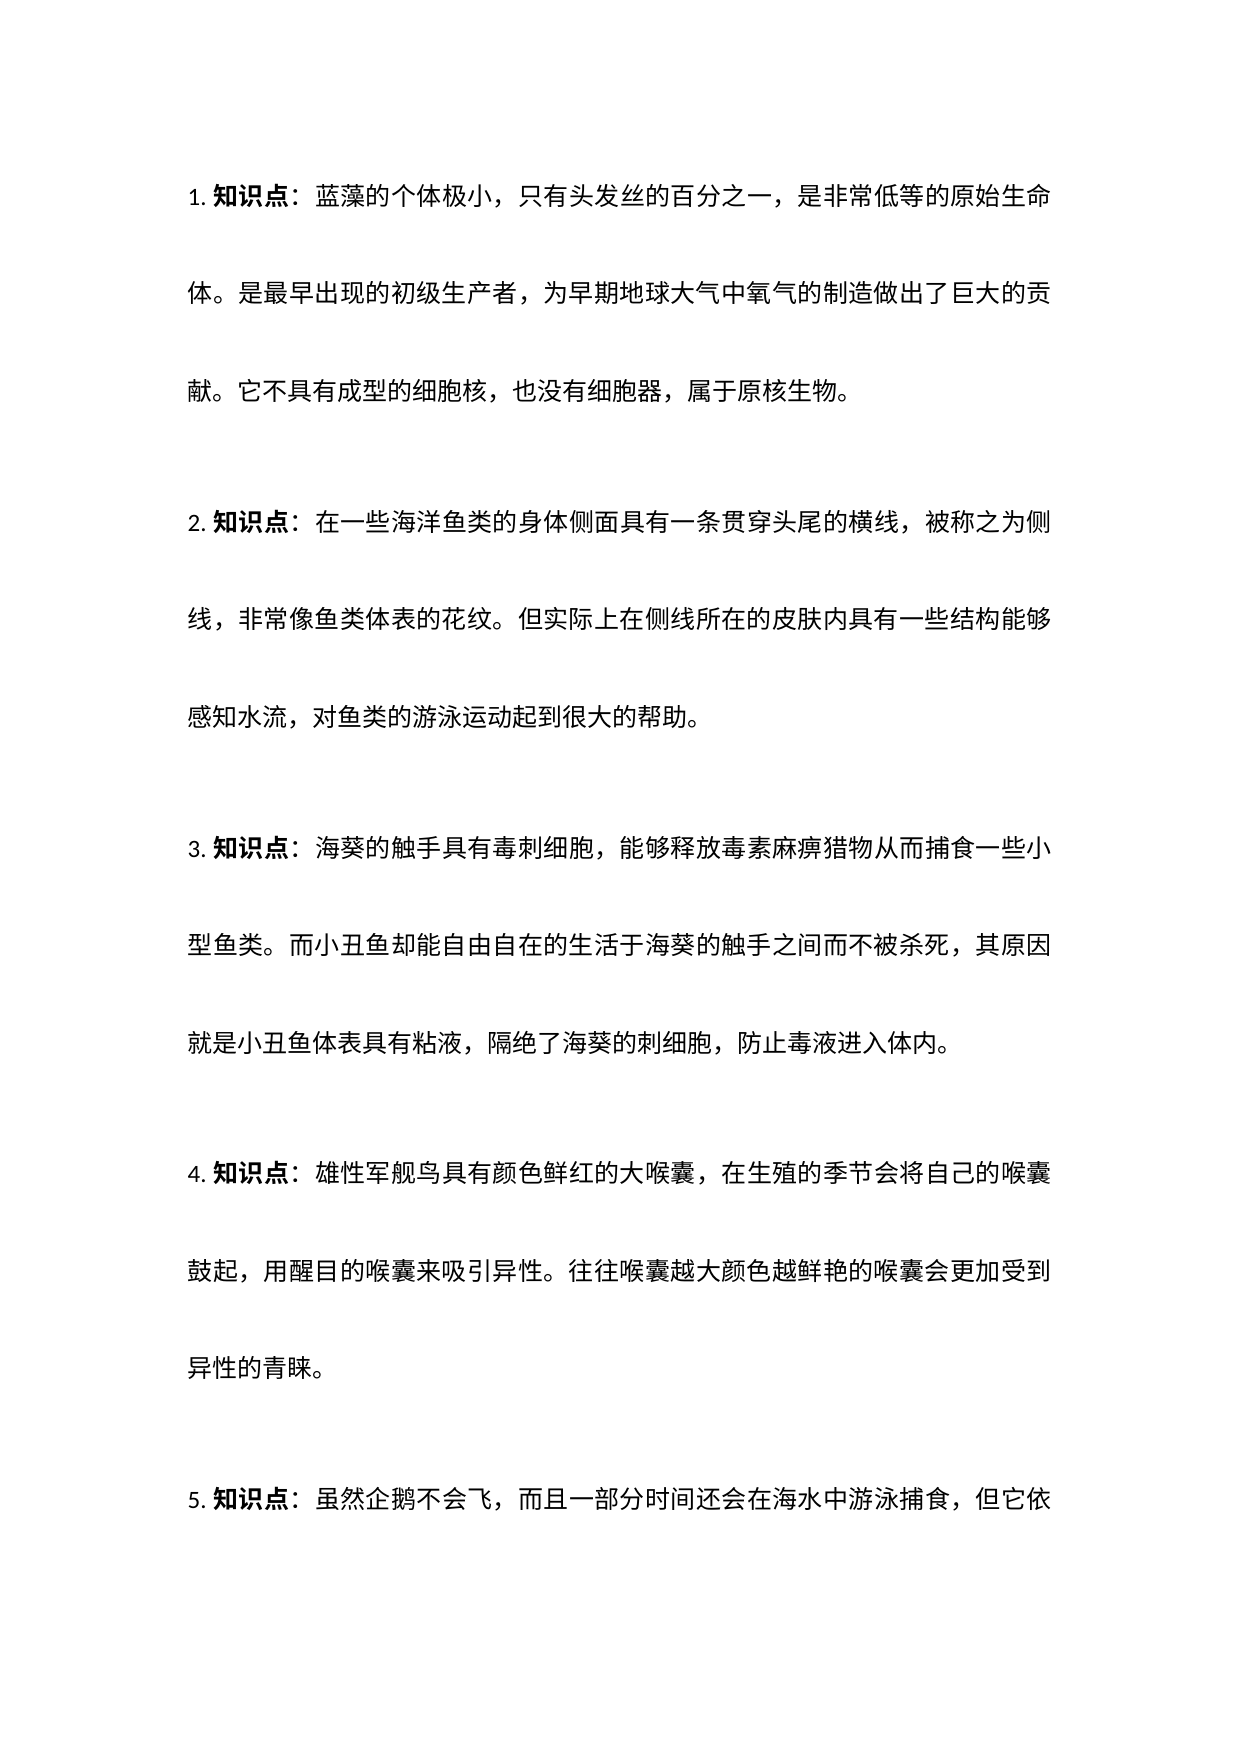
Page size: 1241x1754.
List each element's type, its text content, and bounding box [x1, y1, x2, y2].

text 3. 知识点：海葵的触手具有毒刺细胞，能够释放毒素麻痹猎物从而捕食一些小型鱼类。而小丑鱼却能自由自在的生活于海葵的触手之间而不被杀死，其原因就是小丑鱼体表具有粘液，隔绝了海葵的刺细胞，防止毒液进入体内。 [187, 814, 1053, 1074]
text 2. 知识点：在一些海洋鱼类的身体侧面具有一条贯穿头尾的横线，被称之为侧线，非常像鱼类体表的花纹。但实际上在侧线所在的皮肤内具有一些结构能够感知水流，对鱼类的游泳运动起到很大的帮助。 [187, 488, 1053, 748]
text 1. 知识点：蓝藻的个体极小，只有头发丝的百分之一，是非常低等的原始生命体。是最早出现的初级生产者，为早期地球大气中氧气的制造做出了巨大的贡献。它不具有成型的细胞核，也没有细胞器，属于原核生物。 [187, 162, 1053, 422]
text 4. 知识点：雄性军舰鸟具有颜色鲜红的大喉囊，在生殖的季节会将自己的喉囊鼓起，用醒目的喉囊来吸引异性。往往喉囊越大颜色越鲜艳的喉囊会更加受到异性的青睐。 [187, 1139, 1053, 1399]
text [187, 1465, 1053, 1530]
